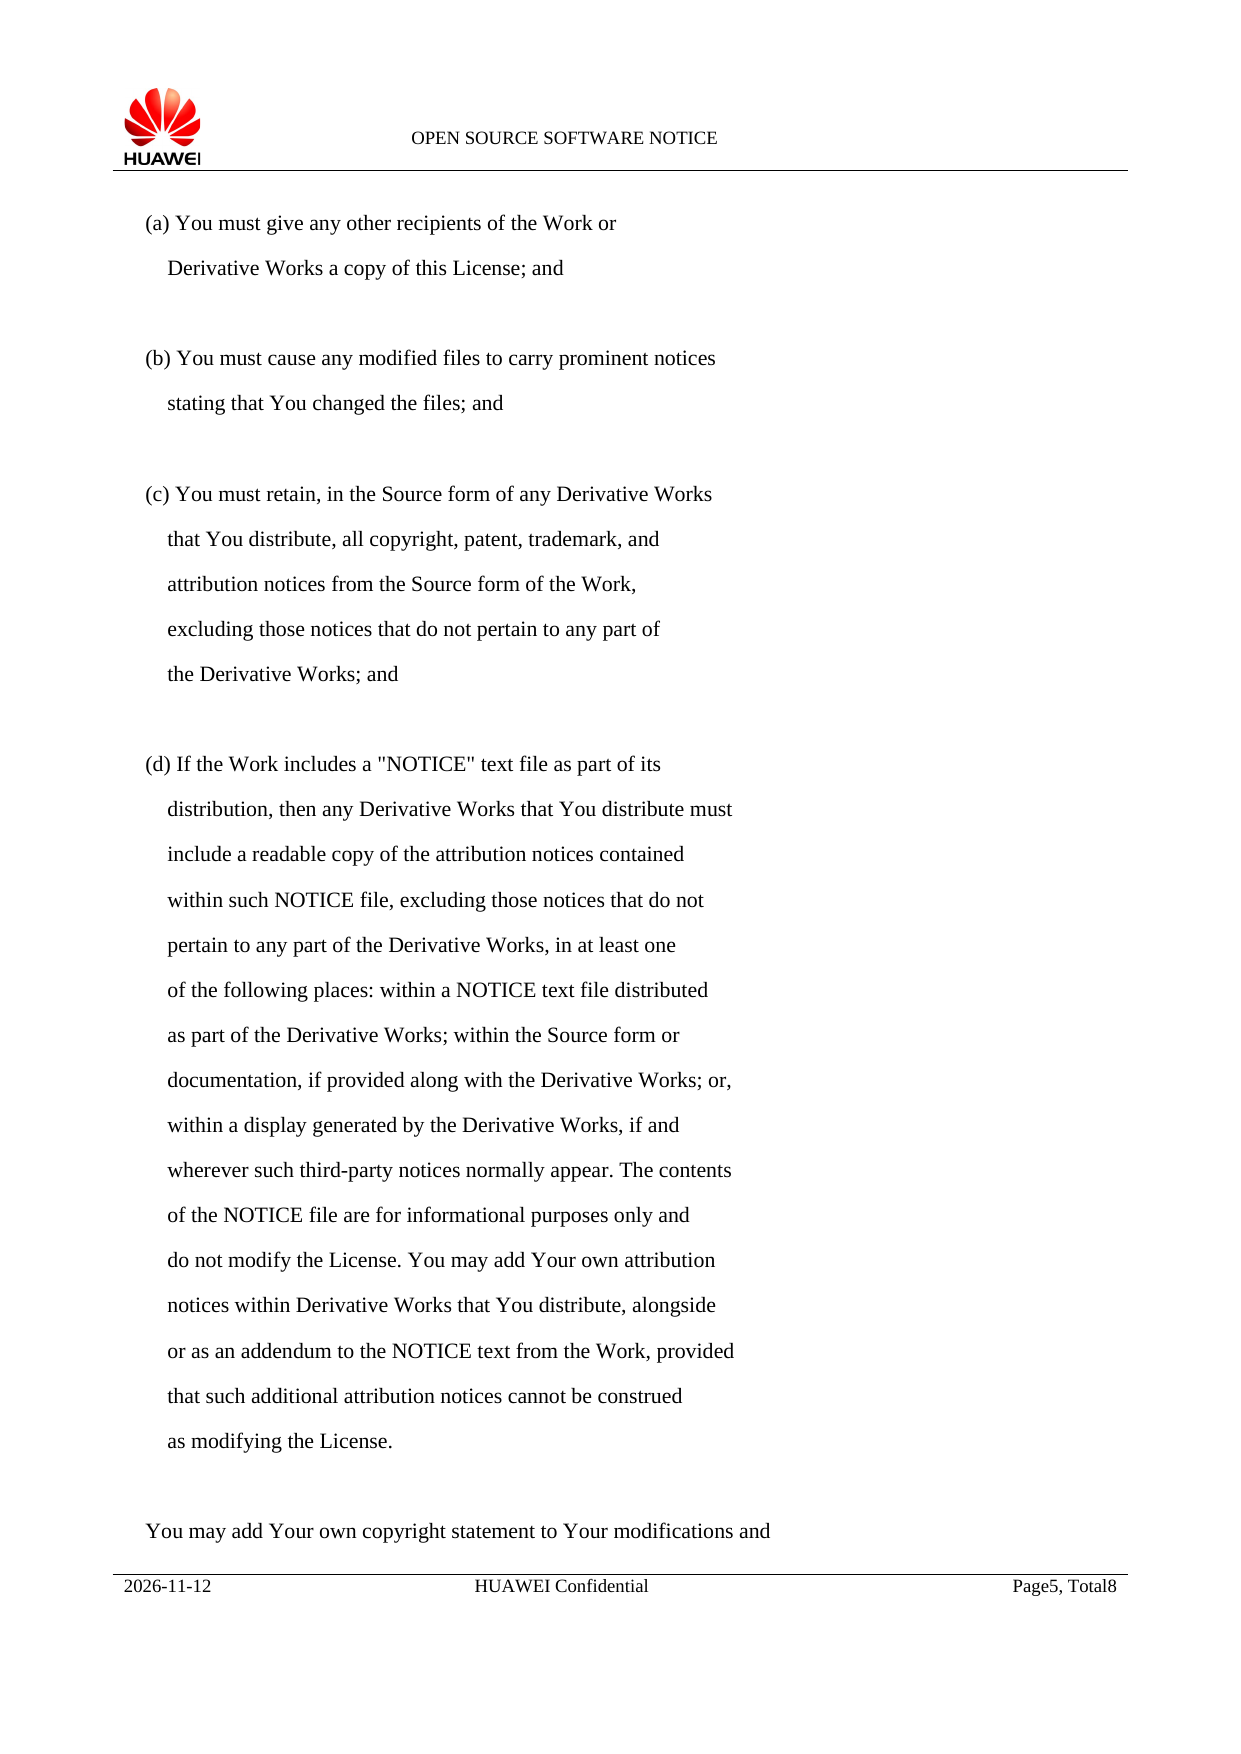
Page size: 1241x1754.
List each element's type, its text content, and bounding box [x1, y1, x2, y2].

text distribution, then any Derivative Works that You distribute must [112, 793, 1128, 825]
text (c) You must retain, in the Source form of any Derivative Works [112, 477, 1128, 509]
text of the NOTICE file are for informational purposes only and [112, 1199, 1128, 1231]
text notices within Derivative Works that You distribute, alongside [112, 1289, 1128, 1321]
text wherever such third-party notices normally appear. The contents [112, 1153, 1128, 1186]
text include a readable copy of the attribution notices contained [112, 838, 1128, 870]
text the Derivative Works; and [112, 657, 1128, 690]
text or as an addendum to the NOTICE text from the Work, provided [112, 1334, 1128, 1366]
text (b) You must cause any modified files to carry prominent notices [112, 342, 1128, 374]
text as modifying the License. [112, 1424, 1128, 1457]
text (a) You must give any other recipients of the Work or [112, 206, 1128, 239]
text that You distribute, all copyright, patent, trademark, and [112, 522, 1128, 554]
text of the following places: within a NOTICE text file distributed [112, 973, 1128, 1006]
text as part of the Derivative Works; within the Source form or [112, 1018, 1128, 1051]
picture [124, 88, 201, 165]
text that such additional attribution notices cannot be construed [112, 1379, 1128, 1412]
text Derivative Works a copy of this License; and [112, 251, 1128, 284]
text You may add Your own copyright statement to Your modifications and [112, 1514, 1128, 1547]
text (d) If the Work includes a "NOTICE" text file as part of its [112, 748, 1128, 780]
text within a display generated by the Derivative Works, if and [112, 1108, 1128, 1141]
text excluding those notices that do not pertain to any part of [112, 612, 1128, 645]
text pertain to any part of the Derivative Works, in at least one [112, 928, 1128, 961]
text do not modify the License. You may add Your own attribution [112, 1244, 1128, 1276]
text stating that You changed the files; and [112, 387, 1128, 419]
text documentation, if provided along with the Derivative Works; or, [112, 1063, 1128, 1096]
text attribution notices from the Source form of the Work, [112, 567, 1128, 600]
text within such NOTICE file, excluding those notices that do not [112, 883, 1128, 915]
